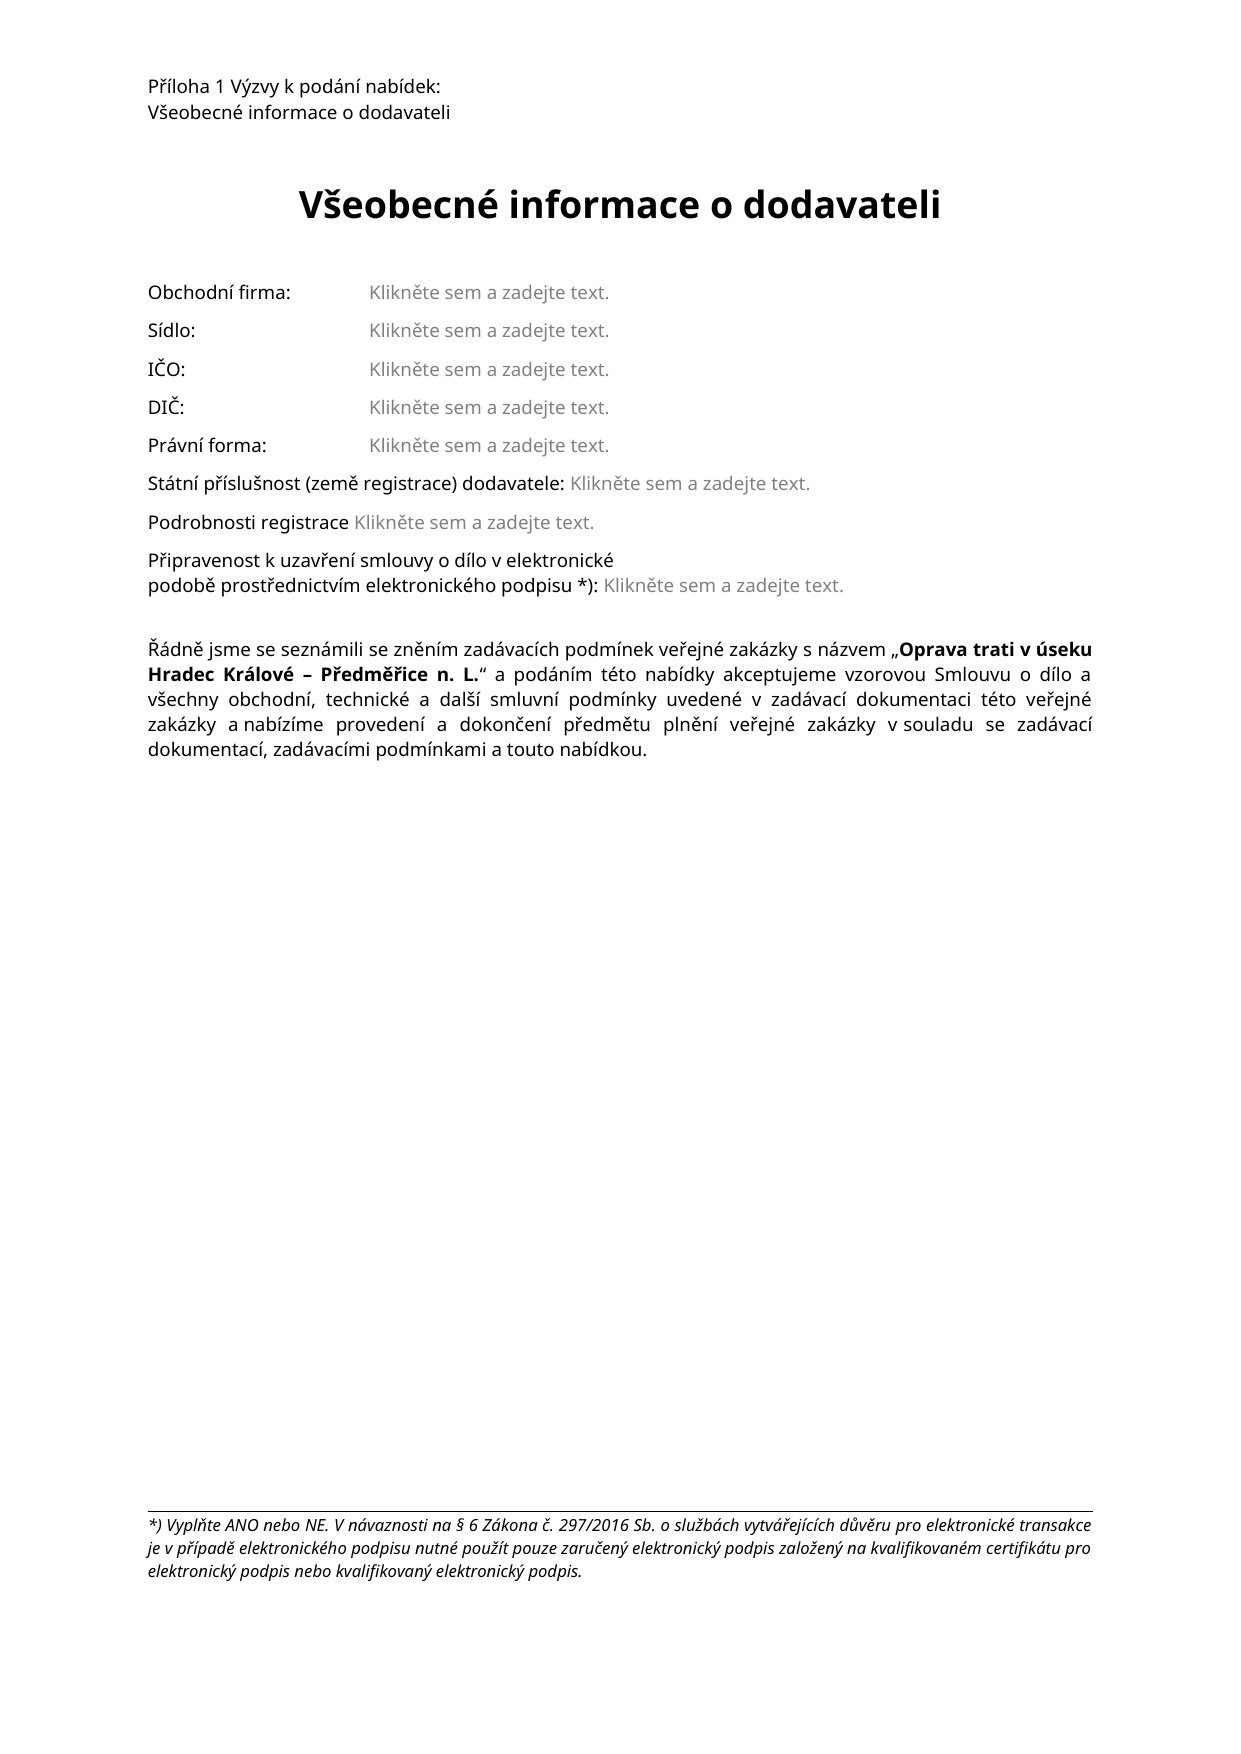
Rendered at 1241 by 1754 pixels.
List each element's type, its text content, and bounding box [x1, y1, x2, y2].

text Obchodní firma: [148, 279, 1093, 305]
text Státní příslušnost (země registrace) dodavatele: [148, 471, 1093, 496]
text Řádně jsme se seznámili se zněním zadávacích podmínek veřejné zakázky s názvem „Oprava trati v úseku Hradec Králové – Předměřice n. L.“ a podáním této nabídky akceptujeme vzorovou Smlouvu o dílo a všechny obchodní, technické a další smluvní podmínky uvedené v zadávací dokumentaci této veřejné zakázky a nabízíme provedení a dokončení předmětu plnění veřejné zakázky v souladu se zadávací dokumentací, zadávacími podmínkami a touto nabídkou. [148, 636, 1093, 761]
text Připravenost k uzavření smlouvy o dílo v elektronické [148, 547, 1093, 573]
text Sídlo: [148, 318, 1093, 343]
text DIČ: [148, 394, 1093, 420]
title Všeobecné informace o dodavateli [148, 178, 1093, 229]
text Právní forma: [148, 432, 1093, 458]
text *) Vyplňte ANO nebo NE. V návaznosti na § 6 Zákona č. 297/2016 Sb. o službách vytvářejících důvěru pro elektronické transakce je v případě elektronického podpisu nutné použít pouze zaručený elektronický podpis založený na kvalifikovaném certifikátu pro elektronický podpis nebo kvalifikovaný elektronický podpis. [148, 1512, 1093, 1582]
text IČO: [148, 356, 1093, 382]
text Podrobnosti registrace [148, 509, 1093, 534]
text podobě prostřednictvím elektronického podpisu *): [148, 573, 1093, 598]
